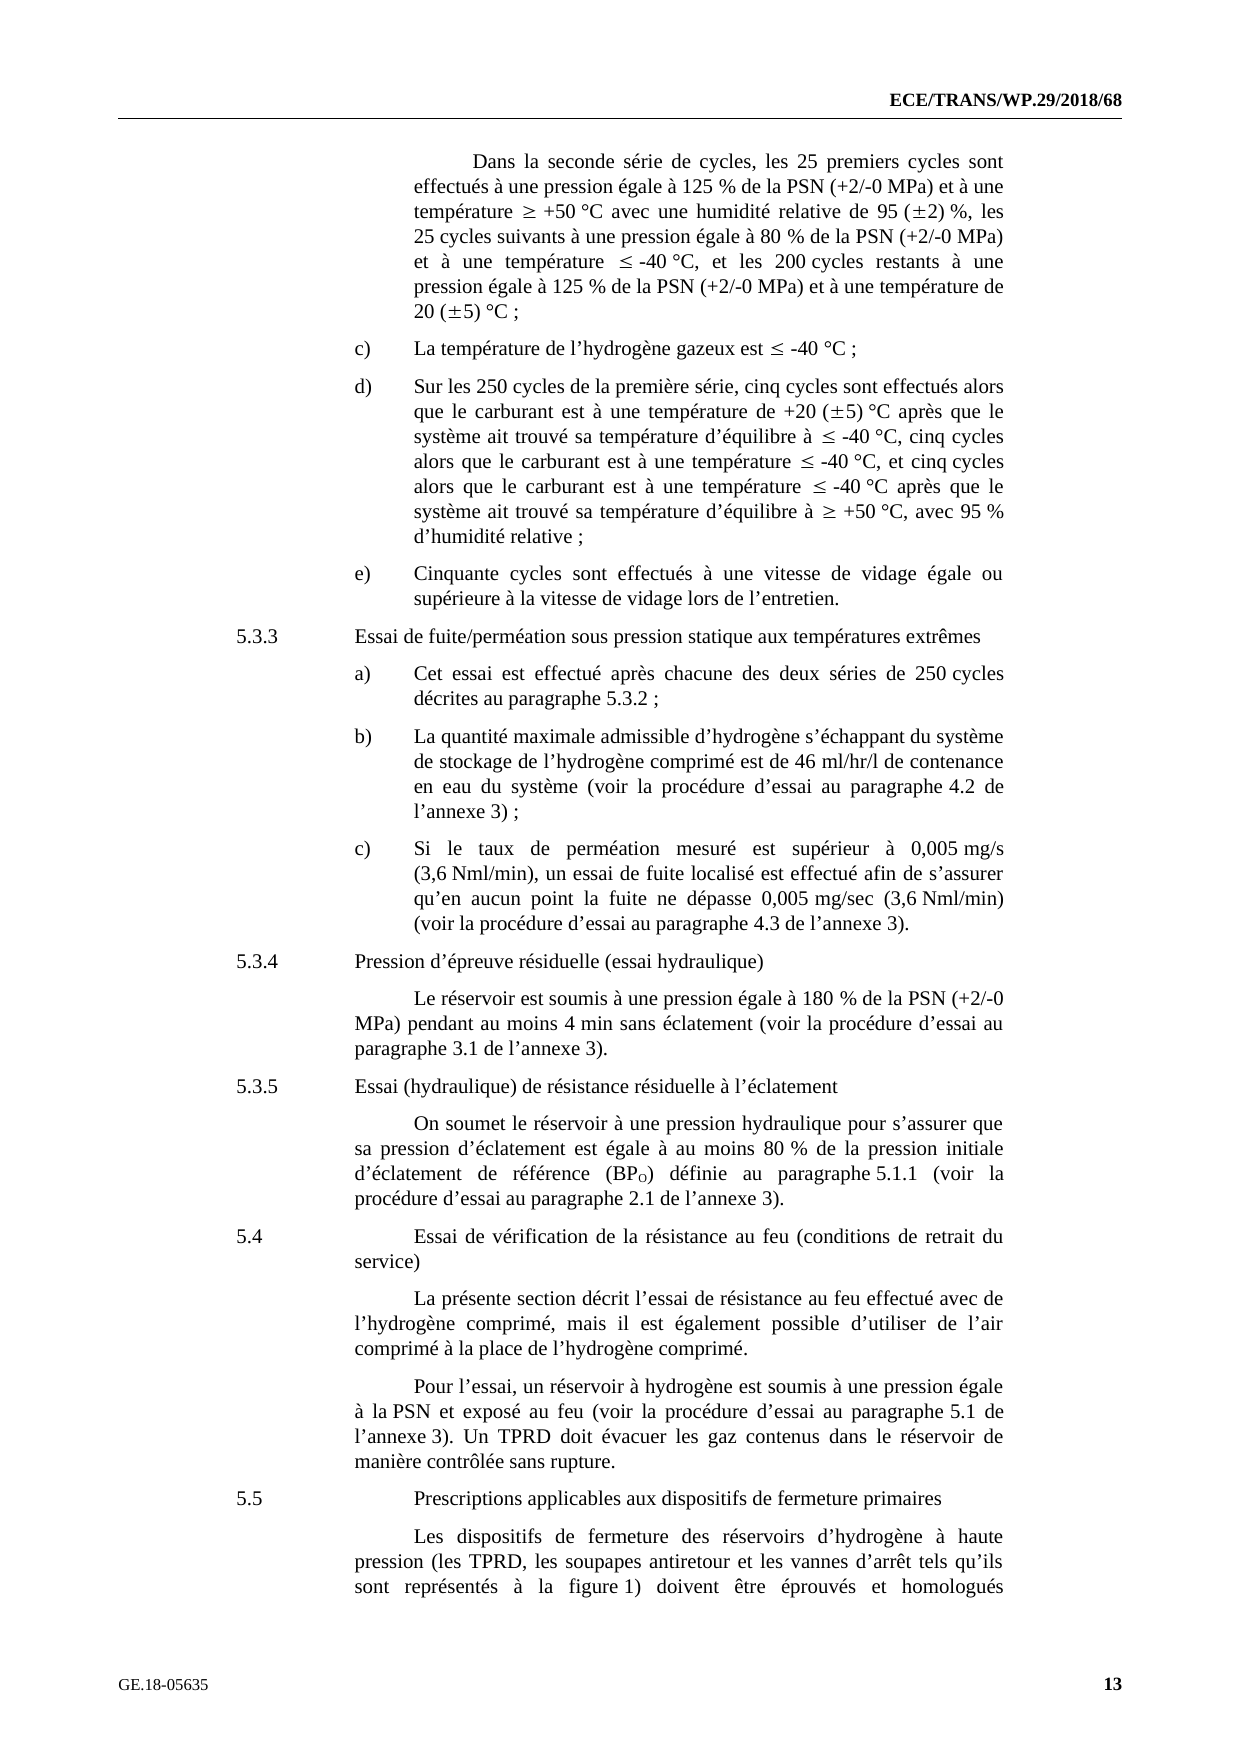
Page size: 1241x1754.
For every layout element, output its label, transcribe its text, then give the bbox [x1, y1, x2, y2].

text 5.3.4 Pression d’épreuve résiduelle (essai hydraulique) [236, 948, 1004, 973]
text La présente section décrit l’essai de résistance au feu effectué avec de l’hydrogène comprimé, mais il est également possible d’utiliser de l’air comprimé à la place de l’hydrogène comprimé. [354, 1285, 1004, 1360]
text 5.5 Prescriptions applicables aux dispositifs de fermeture primaires [236, 1485, 1004, 1510]
text c) Si le taux de perméation mesuré est supérieur à 0,005 mg/s (3,6 Nml/min), un essai de fuite localisé est effectué afin de s’assurer qu’en aucun point la fuite ne dépasse 0,005 mg/sec (3,6 Nml/min) (voir la procédure d’essai au paragraphe 4.3 de l’annexe 3). [354, 835, 1004, 935]
text Le réservoir est soumis à une pression égale à 180 % de la PSN (+2/-0 MPa) pendant au moins 4 min sans éclatement (voir la procédure d’essai au paragraphe 3.1 de l’annexe 3). [354, 985, 1004, 1060]
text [354, 1523, 1004, 1598]
text b) La quantité maximale admissible d’hydrogène s’échappant du système de stockage de l’hydrogène comprimé est de 46 ml/hr/l de contenance en eau du système (voir la procédure d’essai au paragraphe 4.2 de l’annexe 3) ; [354, 723, 1004, 823]
text Dans la seconde série de cycles, les 25 premiers cycles sont effectués à une pression égale à 125 % de la PSN (+2/-0 MPa) et à une température +50 °C avec une humidité relative de 95 (2) %, les 25 cycles suivants à une pression égale à 80 % de la PSN (+2/-0 MPa) et à une température -40 °C, et les 200 cycles restants à une pression égale à 125 % de la PSN (+2/-0 MPa) et à une température de 20 (5) °C ; [413, 148, 1004, 323]
text 5.3.3 Essai de fuite/perméation sous pression statique aux températures extrêmes [236, 623, 1004, 648]
text Pour l’essai, un réservoir à hydrogène est soumis à une pression égale à la PSN et exposé au feu (voir la procédure d’essai au paragraphe 5.1 de l’annexe 3). Un TPRD doit évacuer les gaz contenus dans le réservoir de manière contrôlée sans rupture. [354, 1373, 1004, 1473]
text 5.3.5 Essai (hydraulique) de résistance résiduelle à l’éclatement [236, 1073, 1004, 1098]
text 5.4 Essai de vérification de la résistance au feu (conditions de retrait du service) [236, 1223, 1004, 1273]
text d) Sur les 250 cycles de la première série, cinq cycles sont effectués alors que le carburant est à une température de +20 (5) °C après que le système ait trouvé sa température d’équilibre à -40 °C, cinq cycles alors que le carburant est à une température -40 °C, et cinq cycles alors que le carburant est à une température -40 °C après que le système ait trouvé sa température d’équilibre à +50 °C, avec 95 % d’humidité relative ; [354, 373, 1004, 548]
text c) La température de l’hydrogène gazeux est -40 °C ; [354, 335, 1004, 360]
text a) Cet essai est effectué après chacune des deux séries de 250 cycles décrites au paragraphe 5.3.2 ; [354, 660, 1004, 710]
text e) Cinquante cycles sont effectués à une vitesse de vidage égale ou supérieure à la vitesse de vidage lors de l’entretien. [354, 560, 1004, 610]
text On soumet le réservoir à une pression hydraulique pour s’assurer que sa pression d’éclatement est égale à au moins 80 % de la pression initiale d’éclatement de référence (BPO) définie au paragraphe 5.1.1 (voir la procédure d’essai au paragraphe 2.1 de l’annexe 3). [354, 1110, 1004, 1210]
